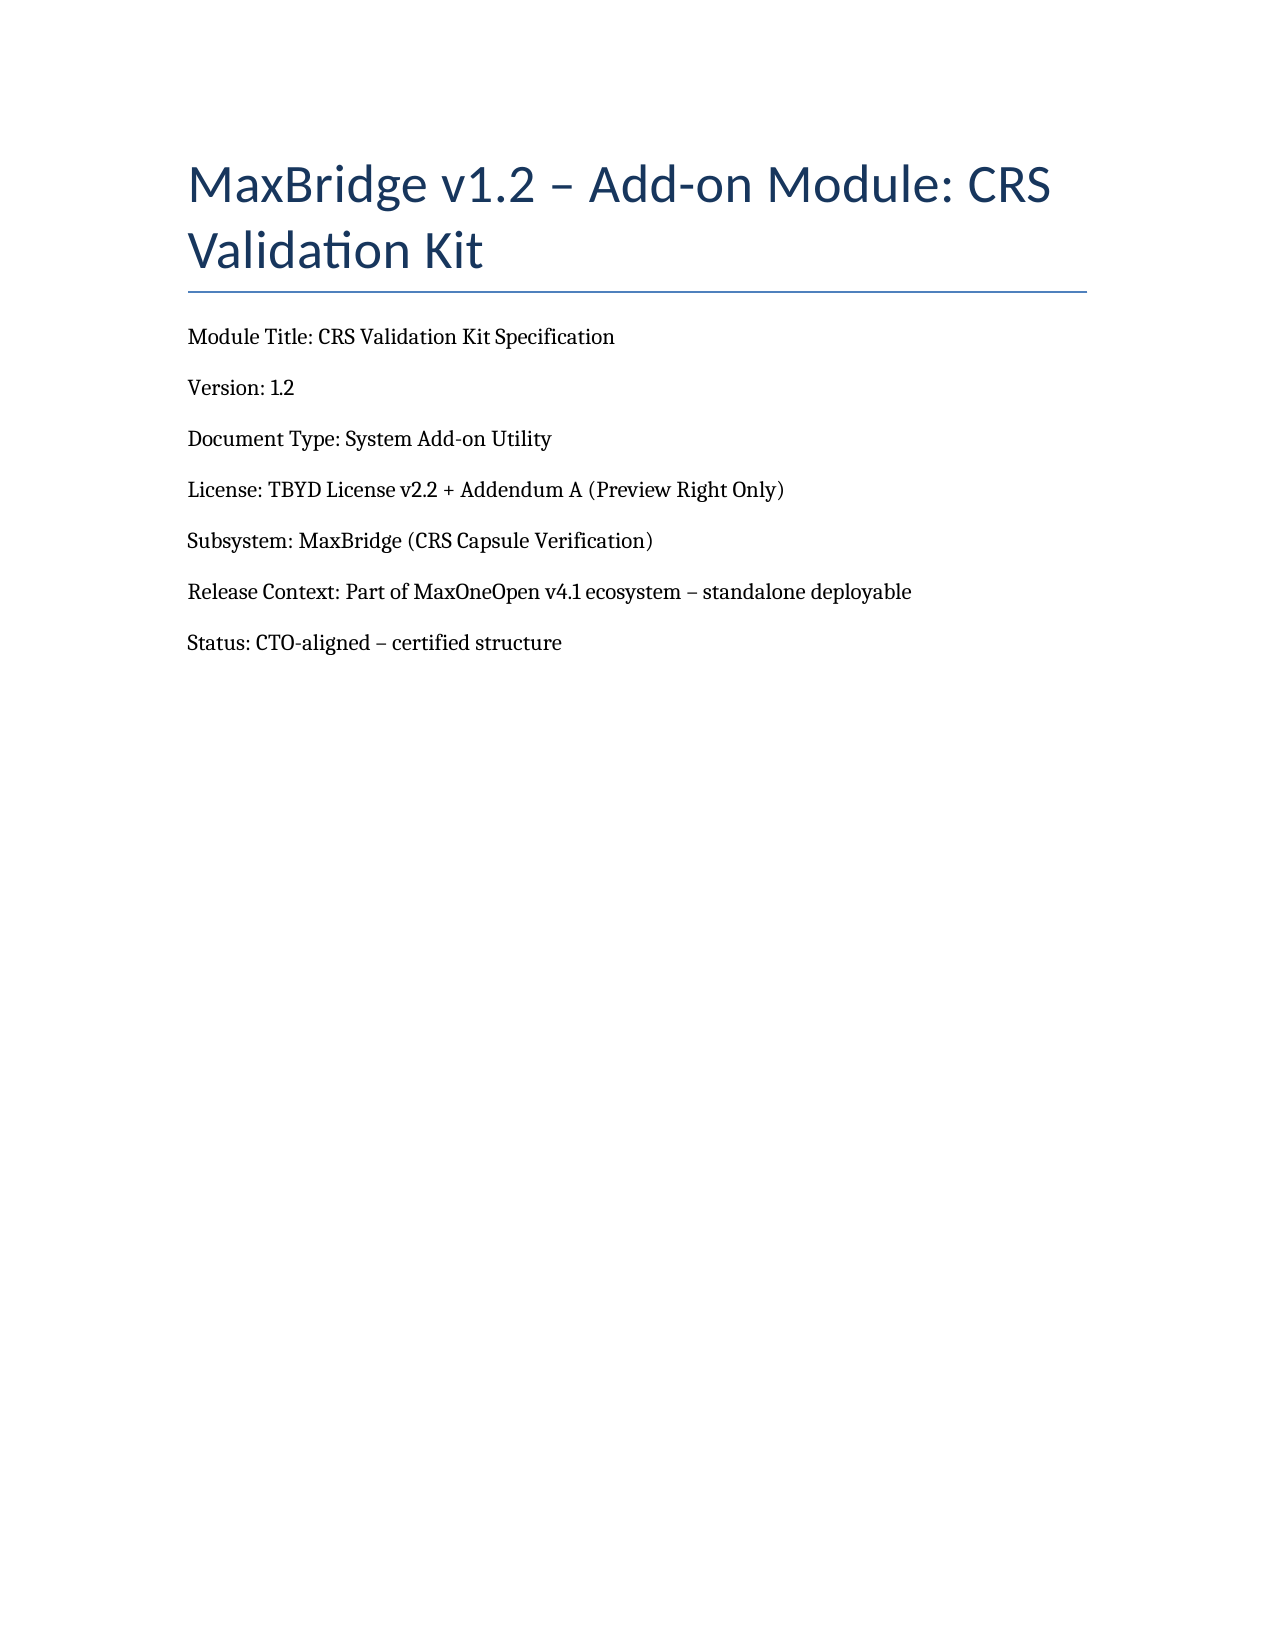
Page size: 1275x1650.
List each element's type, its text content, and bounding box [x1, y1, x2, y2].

title MaxBridge v1.2 – Add-on Module: CRS Validation Kit [187, 150, 1087, 293]
text Status: CTO-aligned – certified structure [187, 630, 1087, 657]
text Release Context: Part of MaxOneOpen v4.1 ecosystem – standalone deployable [187, 579, 1087, 606]
text Version: 1.2 [187, 375, 1087, 401]
text License: TBYD License v2.2 + Addendum A (Preview Right Only) [187, 477, 1087, 503]
text Module Title: CRS Validation Kit Specification [187, 324, 1087, 350]
text Document Type: System Add-on Utility [187, 426, 1087, 452]
text Subsystem: MaxBridge (CRS Capsule Verification) [187, 528, 1087, 554]
